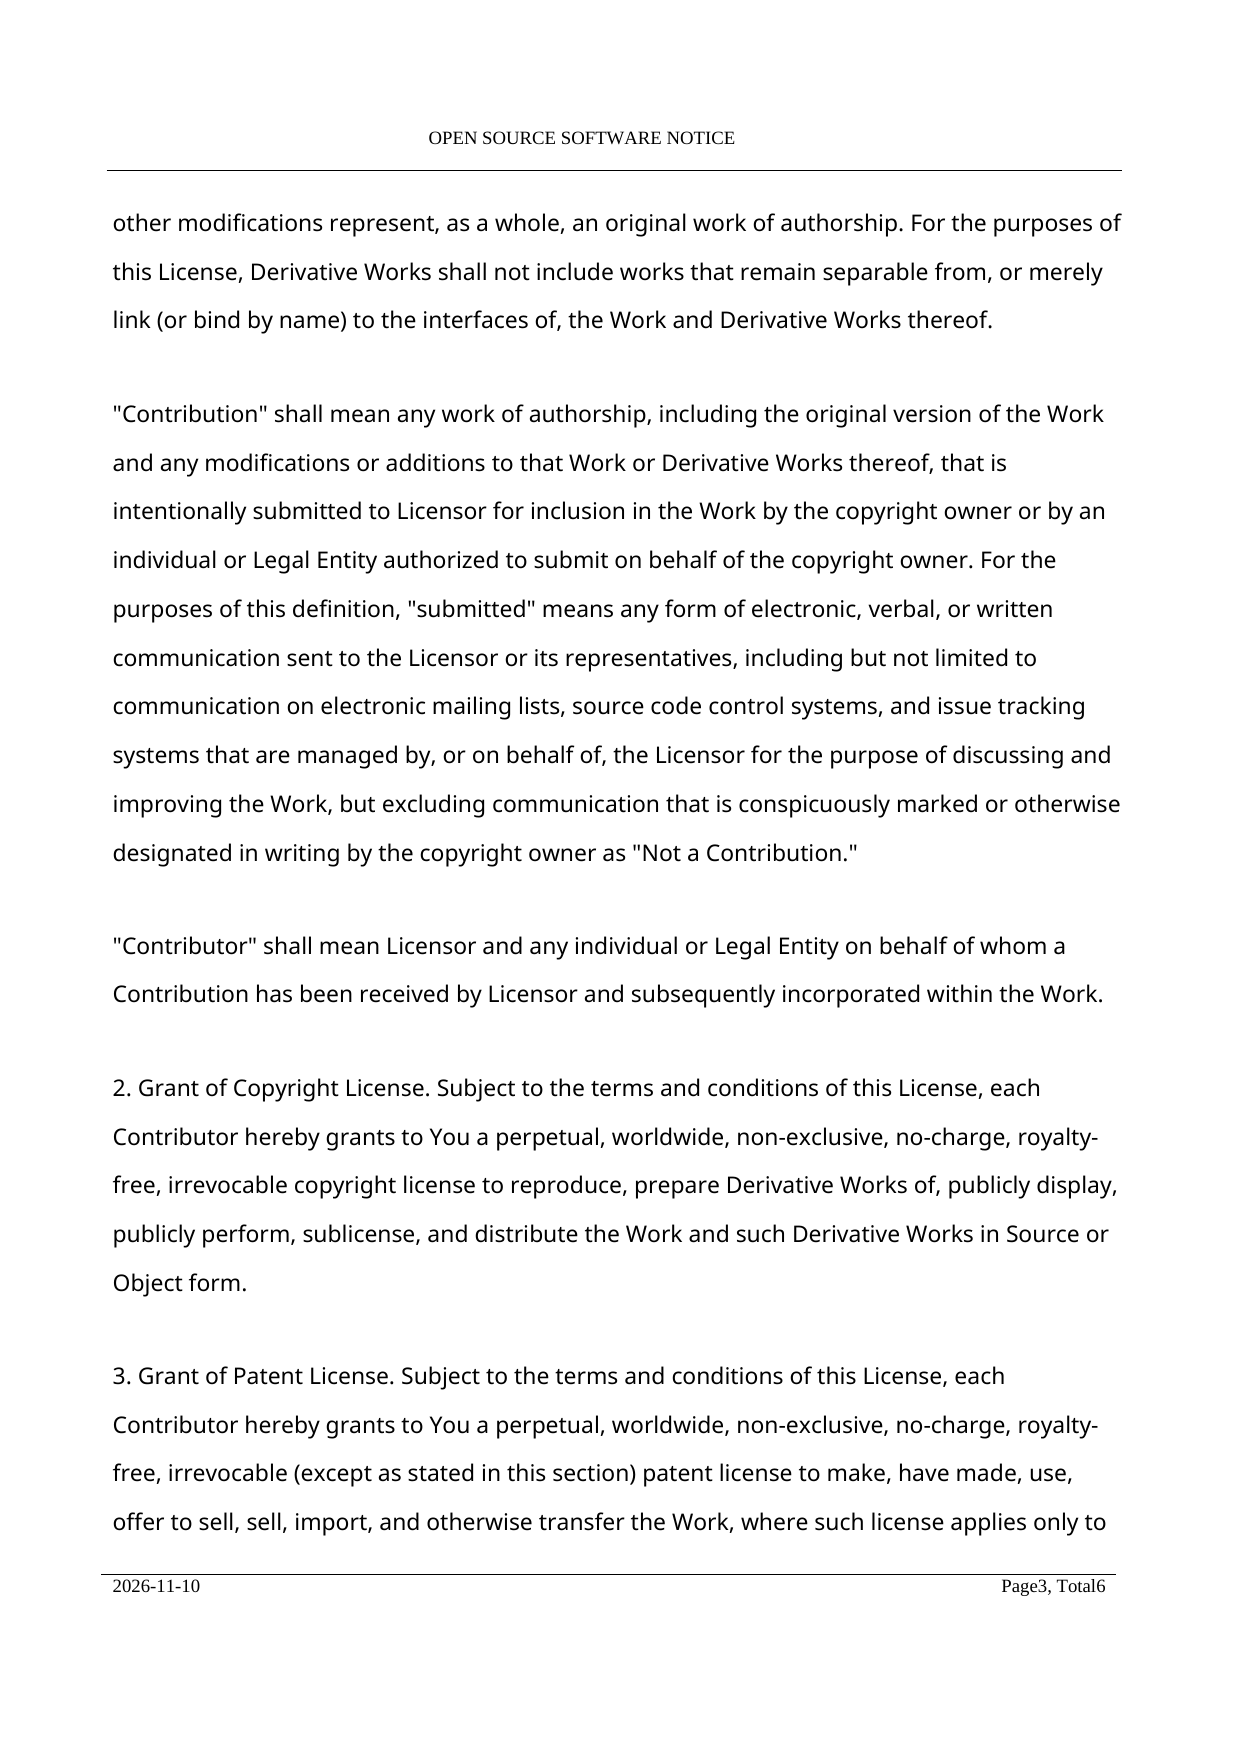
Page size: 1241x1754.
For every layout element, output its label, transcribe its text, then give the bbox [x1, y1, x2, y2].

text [112, 1359, 1128, 1538]
text 2. Grant of Copyright License. Subject to the terms and conditions of this License, each Contributor hereby grants to You a perpetual, worldwide, non-exclusive, no-charge, royalty-free, irrevocable copyright license to reproduce, prepare Derivative Works of, publicly display, publicly perform, sublicense, and distribute the Work and such Derivative Works in Source or Object form. [112, 1071, 1128, 1298]
text "Contributor" shall mean Licensor and any individual or Legal Entity on behalf of whom a Contribution has been received by Licensor and subsequently incorporated within the Work. [112, 929, 1128, 1010]
text "Contribution" shall mean any work of authorship, including the original version of the Work and any modifications or additions to that Work or Derivative Works thereof, that is intentionally submitted to Licensor for inclusion in the Work by the copyright owner or by an individual or Legal Entity authorized to submit on behalf of the copyright owner. For the purposes of this definition, "submitted" means any form of electronic, verbal, or written communication sent to the Licensor or its representatives, including but not limited to communication on electronic mailing lists, source code control systems, and issue tracking systems that are managed by, or on behalf of, the Licensor for the purpose of discussing and improving the Work, but excluding communication that is conspicuously marked or otherwise designated in writing by the copyright owner as "Not a Contribution." [112, 397, 1128, 868]
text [112, 206, 1128, 336]
